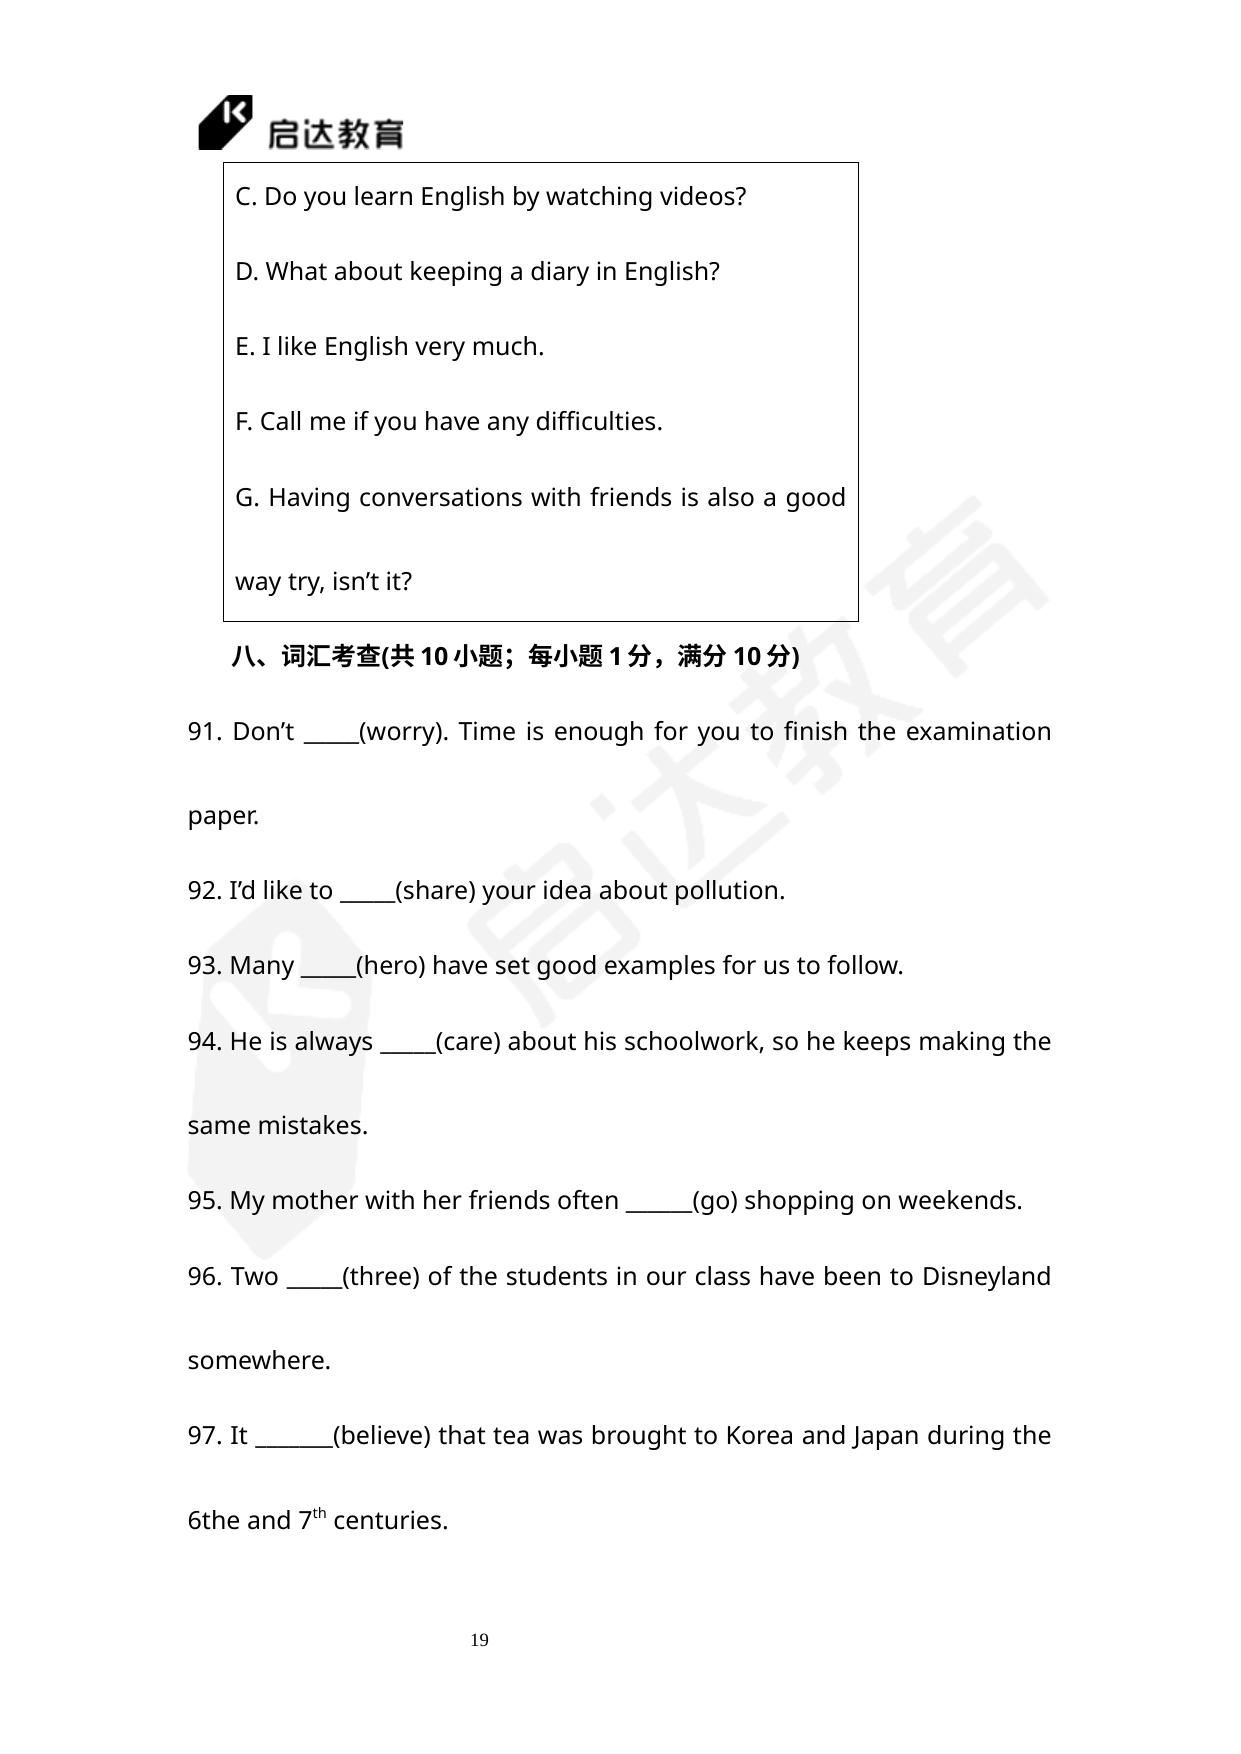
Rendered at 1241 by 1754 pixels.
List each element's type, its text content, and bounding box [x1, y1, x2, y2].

text 97. It _______(believe) that tea was brought to Korea and Japan during the 6the and 7th centuries. [187, 1402, 1053, 1552]
text 92. I’d like to _____(share) your idea about pollution. [187, 857, 1053, 922]
text 八、词汇考查(共10小题；每小题1分，满分10分) [187, 622, 1053, 687]
text 91. Don’t _____(worry). Time is enough for you to finish the examination paper. [187, 698, 1053, 847]
text 95. My mother with her friends often ______(go) shopping on weekends. [187, 1167, 1053, 1232]
text 94. He is always _____(care) about his schoolwork, so he keeps making the same mistakes. [187, 1008, 1053, 1157]
text 93. Many _____(hero) have set good examples for us to follow. [187, 933, 1053, 998]
text 96. Two _____(three) of the students in our class have been to Disneyland somewhere. [187, 1243, 1053, 1392]
picture [198, 95, 404, 150]
